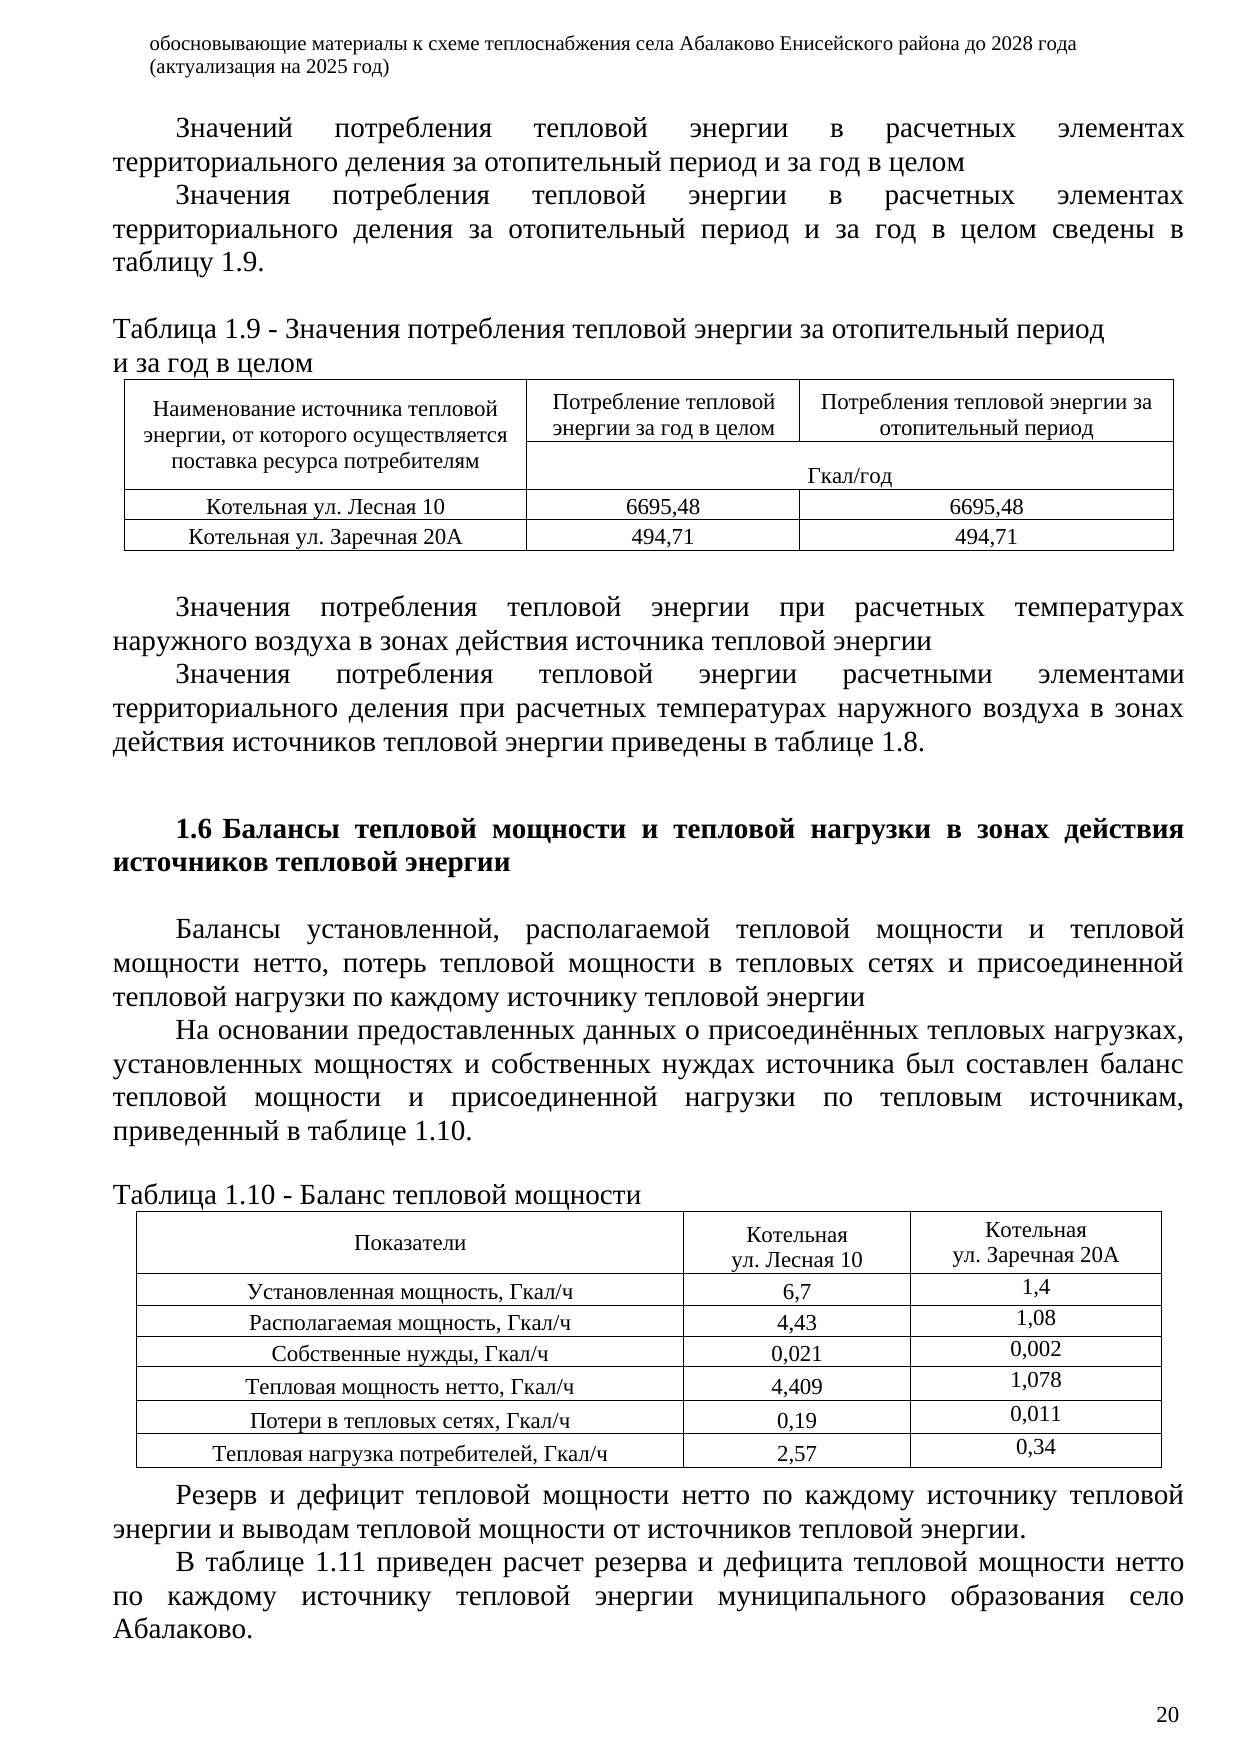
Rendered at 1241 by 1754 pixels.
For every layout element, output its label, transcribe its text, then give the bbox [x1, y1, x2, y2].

table_header Показатели [137, 1212, 683, 1273]
table_cell 0,34 [911, 1434, 1161, 1467]
table_header Потребление тепловой энергии за год в целом [527, 380, 799, 441]
text Резерв и дефицит тепловой мощности нетто по каждому источнику тепловой энергии и выводам тепловой мощности от источников тепловой энергии. [113, 1477, 1185, 1544]
table_cell 4,409 [684, 1367, 910, 1399]
text Значения потребления тепловой энергии в расчетных элементах территориального деления за отопительный период и за год в целом сведены в таблицу 1.9. [113, 177, 1185, 278]
table_cell 6695,48 [800, 490, 1173, 519]
text Значения потребления тепловой энергии при расчетных температурах наружного воздуха в зонах действия источника тепловой энергии [113, 589, 1185, 657]
table_cell 0,021 [684, 1337, 910, 1366]
text Таблица 1.10 - Баланс тепловой мощности [113, 1179, 1185, 1211]
table_header Котельная ул. Лесная 10 [684, 1212, 910, 1273]
table_header Наименование источника тепловой энергии, от которого осуществляется поставка ресурса потребителям [125, 380, 526, 488]
text Значения потребления тепловой энергии расчетными элементами территориального деления при расчетных температурах наружного воздуха в зонах действия источников тепловой энергии приведены в таблице 1.8. [113, 657, 1185, 757]
list Балансы тепловой мощности и тепловой нагрузки в зонах действия источников тепловой энергии [113, 811, 1185, 878]
table_cell Котельная ул. Заречная 20А [125, 520, 526, 549]
text и за год в целом [113, 345, 1185, 379]
table_cell 1,08 [911, 1306, 1161, 1336]
table_cell Располагаемая мощность, Гкал/ч [137, 1306, 683, 1336]
table_cell 494,71 [800, 520, 1173, 549]
table_cell 2,57 [684, 1434, 910, 1467]
table_cell Тепловая мощность нетто, Гкал/ч [137, 1367, 683, 1399]
table_cell Котельная ул. Лесная 10 [125, 490, 526, 519]
text Балансы установленной, располагаемой тепловой мощности и тепловой мощности нетто, потерь тепловой мощности в тепловых сетях и присоединенной тепловой нагрузки по каждому источнику тепловой энергии [113, 912, 1185, 1012]
table_cell 6695,48 [527, 490, 799, 519]
table_cell Установленная мощность, Гкал/ч [137, 1274, 683, 1304]
table_cell 0,19 [684, 1401, 910, 1433]
table_cell Потери в тепловых сетях, Гкал/ч [137, 1401, 683, 1433]
table_cell 1,078 [911, 1367, 1161, 1399]
table_cell 0,011 [911, 1401, 1161, 1433]
table_cell Собственные нужды, Гкал/ч [137, 1337, 683, 1366]
table_cell 494,71 [527, 520, 799, 549]
table_header Котельная ул. Заречная 20А [911, 1212, 1161, 1273]
table_cell 4,43 [684, 1306, 910, 1336]
table_cell Тепловая нагрузка потребителей, Гкал/ч [137, 1434, 683, 1467]
table_cell 0,002 [911, 1337, 1161, 1366]
table_cell 1,4 [911, 1274, 1161, 1304]
table_cell 6,7 [684, 1274, 910, 1304]
text В таблице 1.11 приведен расчет резерва и дефицита тепловой мощности нетто по каждому источнику тепловой энергии муниципального образования село Абалаково. [113, 1544, 1185, 1645]
table_cell Гкал/год [527, 442, 1173, 488]
text Таблица 1.9 - Значения потребления тепловой энергии за отопительный период [113, 312, 1185, 345]
text На основании предоставленных данных о присоединённых тепловых нагрузках, установленных мощностях и собственных нуждах источника был составлен баланс тепловой мощности и присоединенной нагрузки по тепловым источникам, приведенный в таблице 1.10. [113, 1012, 1185, 1146]
text Значений потребления тепловой энергии в расчетных элементах территориального деления за отопительный период и за год в целом [113, 110, 1185, 177]
table_header Потребления тепловой энергии за отопительный период [800, 380, 1173, 441]
